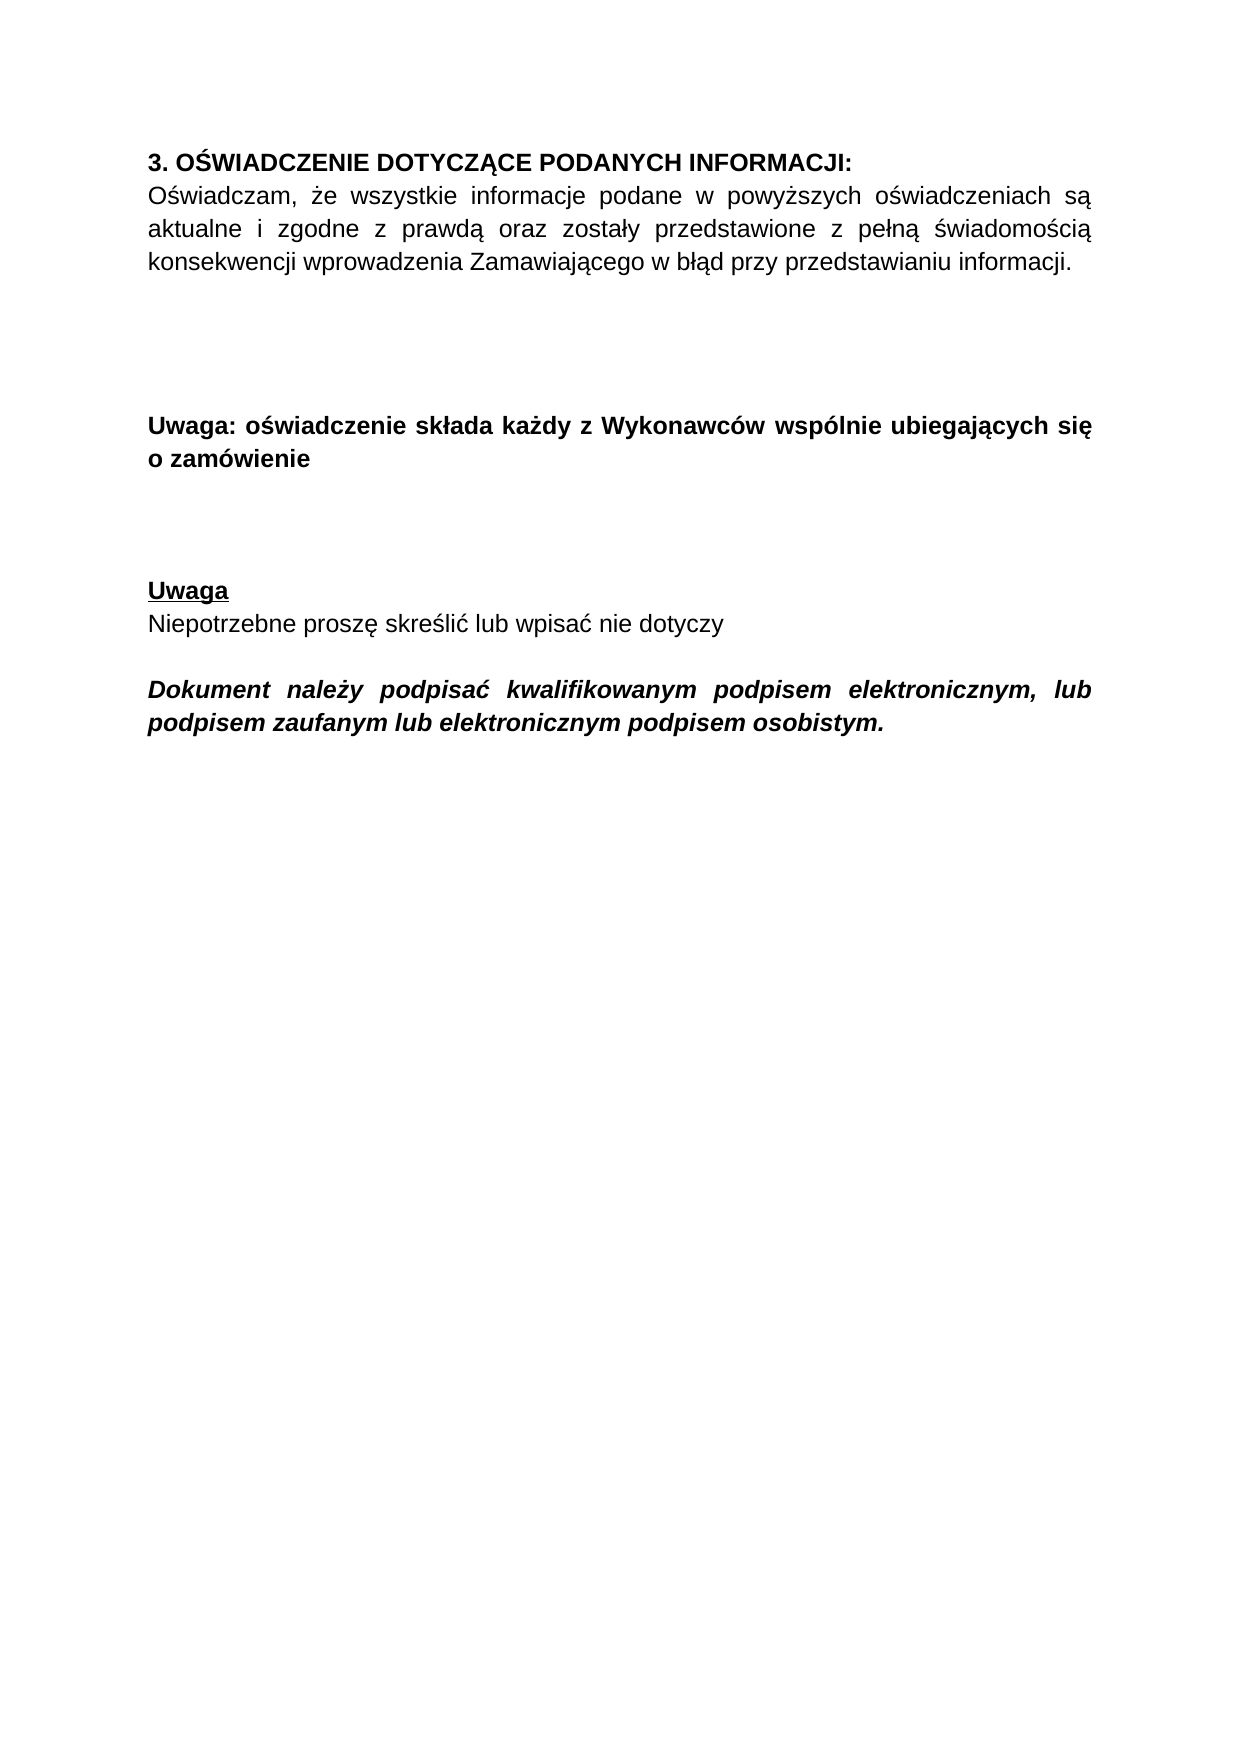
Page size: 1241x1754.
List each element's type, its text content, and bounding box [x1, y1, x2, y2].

text Niepotrzebne proszę skreślić lub wpisać nie dotyczy [148, 609, 1093, 638]
text Dokument należy podpisać kwalifikowanym podpisem elektronicznym, lub podpisem zaufanym lub elektronicznym podpisem osobistym. [148, 675, 1093, 737]
text 3. OŚWIADCZENIE DOTYCZĄCE PODANYCH INFORMACJI: [148, 148, 1093, 176]
text Uwaga [148, 576, 1093, 605]
text Uwaga: oświadczenie składa każdy z Wykonawców wspólnie ubiegających się o zamówienie [148, 411, 1093, 473]
text Oświadczam, że wszystkie informacje podane w powyższych oświadczeniach są aktualne i zgodne z prawdą oraz zostały przedstawione z pełną świadomością konsekwencji wprowadzenia Zamawiającego w błąd przy przedstawianiu informacji. [148, 181, 1093, 275]
